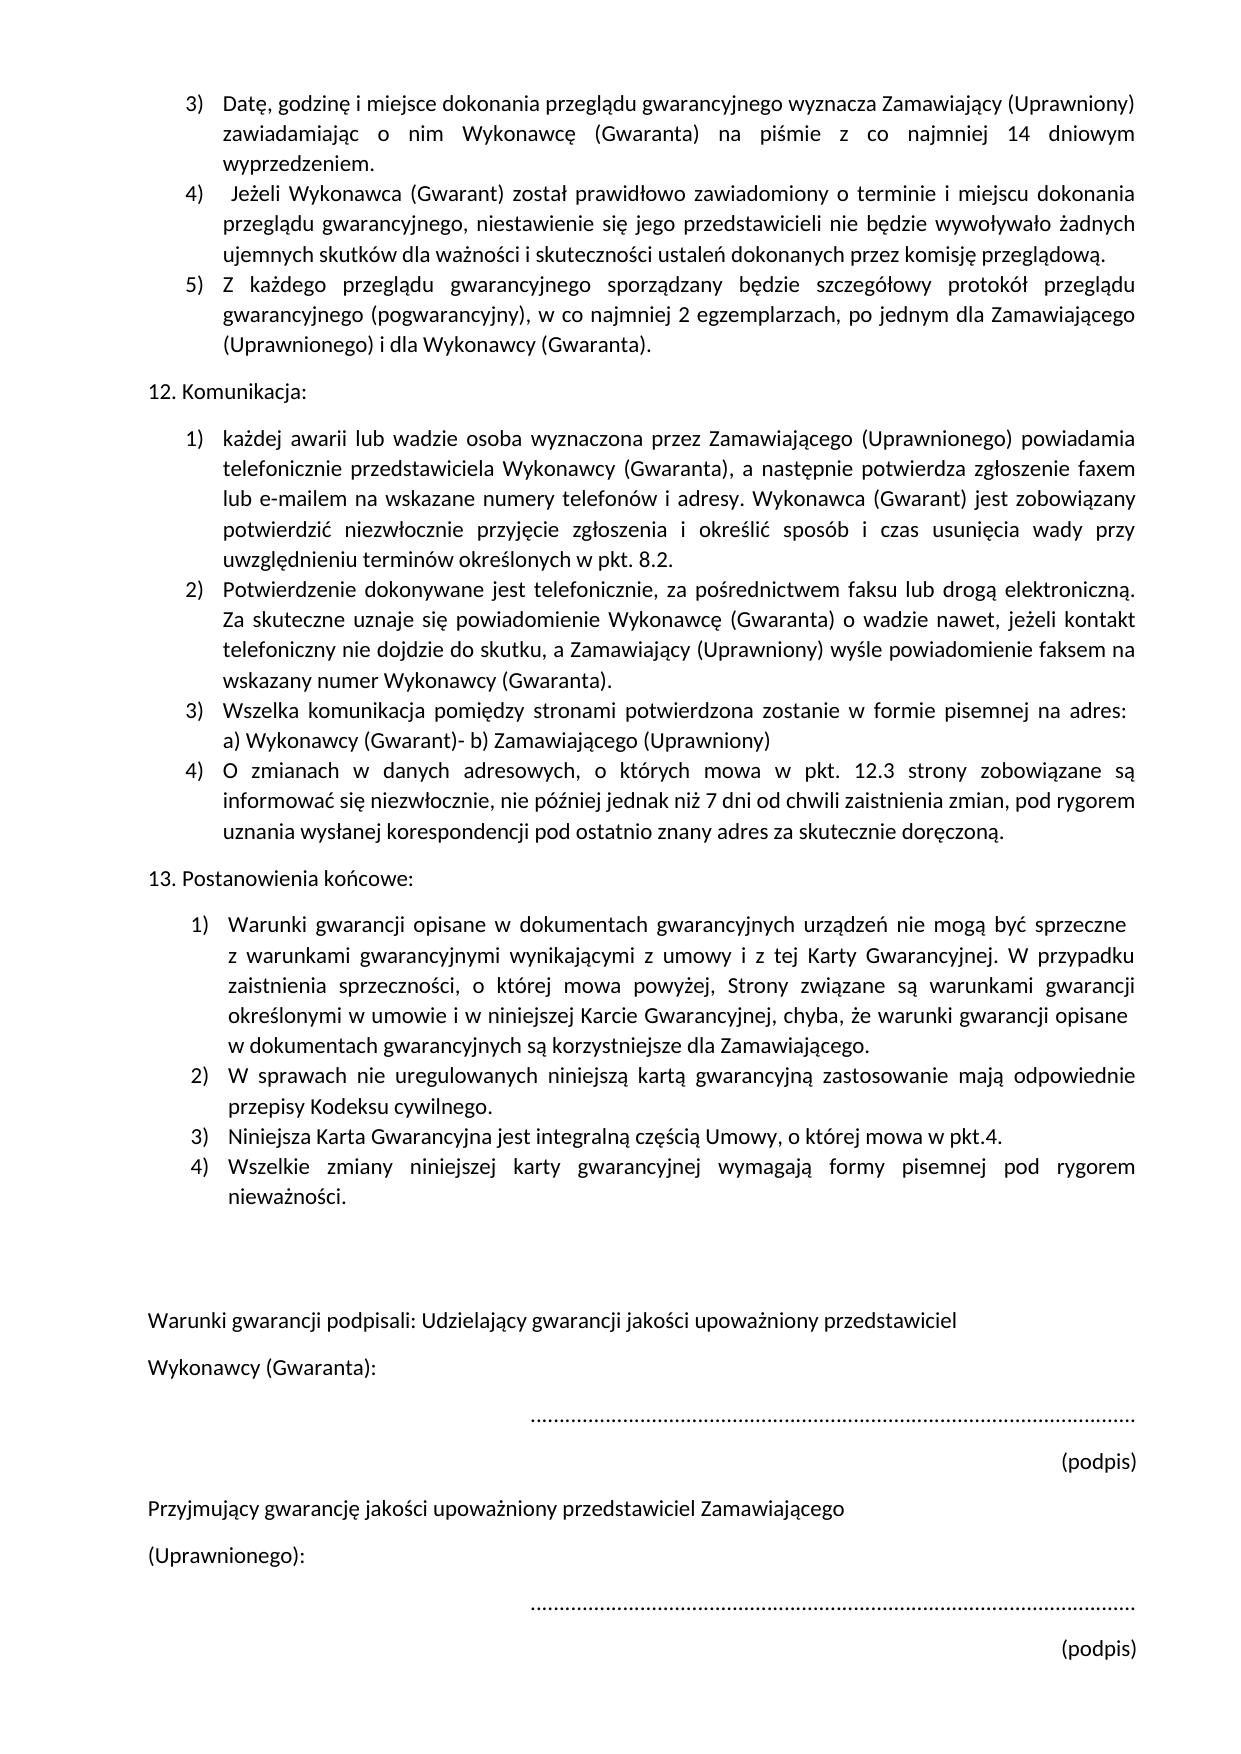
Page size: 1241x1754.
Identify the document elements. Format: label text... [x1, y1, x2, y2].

list każdej awarii lub wadzie osoba wyznaczona przez Zamawiającego (Uprawnionego) powiadamia telefonicznie przedstawiciela Wykonawcy (Gwaranta), a następnie potwierdza zgłoszenie faxem lub e-mailem na wskazane numery telefonów i adresy. Wykonawca (Gwarant) jest zobowiązany potwierdzić niezwłocznie przyjęcie zgłoszenia i określić sposób i czas usunięcia wady przy uwzględnieniu terminów określonych w pkt. 8.2. [185, 424, 1137, 573]
list Z każdego przeglądu gwarancyjnego sporządzany będzie szczegółowy protokół przeglądu gwarancyjnego (pogwarancyjny), w co najmniej 2 egzemplarzach, po jednym dla Zamawiającego (Uprawnionego) i dla Wykonawcy (Gwaranta). [185, 270, 1137, 358]
list O zmianach w danych adresowych, o których mowa w pkt. 12.3 strony zobowiązane są informować się niezwłocznie, nie później jednak niż 7 dni od chwili zaistnienia zmian, pod rygorem uznania wysłanej korespondencji pod ostatnio znany adres za skutecznie doręczoną. [185, 756, 1137, 845]
text Przyjmujący gwarancję jakości upoważniony przedstawiciel Zamawiającego [148, 1494, 1137, 1522]
list Niniejsza Karta Gwarancyjna jest integralną częścią Umowy, o której mowa w pkt.4. [190, 1122, 1137, 1150]
list Warunki gwarancji opisane w dokumentach gwarancyjnych urządzeń nie mogą być sprzeczne z warunkami gwarancyjnymi wynikającymi z umowy i z tej Karty Gwarancyjnej. W przypadku zaistnienia sprzeczności, o której mowa powyżej, Strony związane są warunkami gwarancji określonymi w umowie i w niniejszej Karcie Gwarancyjnej, chyba, że warunki gwarancji opisane w dokumentach gwarancyjnych są korzystniejsze dla Zamawiającego. [190, 911, 1137, 1059]
list Wszelka komunikacja pomiędzy stronami potwierdzona zostanie w formie pisemnej na adres: a) Wykonawcy (Gwarant)- b) Zamawiającego (Uprawniony) [185, 696, 1137, 754]
list Datę, godzinę i miejsce dokonania przeglądu gwarancyjnego wyznacza Zamawiający (Uprawniony) zawiadamiając o nim Wykonawcę (Gwaranta) na piśmie z co najmniej 14 dniowym wyprzedzeniem. [185, 89, 1137, 177]
list Jeżeli Wykonawca (Gwarant) został prawidłowo zawiadomiony o terminie i miejscu dokonania przeglądu gwarancyjnego, niestawienie się jego przedstawicieli nie będzie wywoływało żadnych ujemnych skutków dla ważności i skuteczności ustaleń dokonanych przez komisję przeglądową. [185, 179, 1137, 268]
text ......................................................................................................... [148, 1588, 1137, 1616]
list Wszelkie zmiany niniejszej karty gwarancyjnej wymagają formy pisemnej pod rygorem nieważności. [190, 1152, 1137, 1210]
text ......................................................................................................... [148, 1400, 1137, 1428]
text (podpis) [148, 1634, 1137, 1662]
text Warunki gwarancji podpisali: Udzielający gwarancji jakości upoważniony przedstawiciel [148, 1306, 1137, 1334]
list W sprawach nie uregulowanych niniejszą kartą gwarancyjną zastosowanie mają odpowiednie przepisy Kodeksu cywilnego. [190, 1062, 1137, 1120]
text Wykonawcy (Gwaranta): [148, 1353, 1137, 1381]
text 13. Postanowienia końcowe: [148, 864, 1137, 892]
text (podpis) [148, 1447, 1137, 1475]
text (Uprawnionego): [148, 1541, 1137, 1569]
text 12. Komunikacja: [148, 377, 1137, 405]
list Potwierdzenie dokonywane jest telefonicznie, za pośrednictwem faksu lub drogą elektroniczną. Za skuteczne uznaje się powiadomienie Wykonawcę (Gwaranta) o wadzie nawet, jeżeli kontakt telefoniczny nie dojdzie do skutku, a Zamawiający (Uprawniony) wyśle powiadomienie faksem na wskazany numer Wykonawcy (Gwaranta). [185, 575, 1137, 694]
